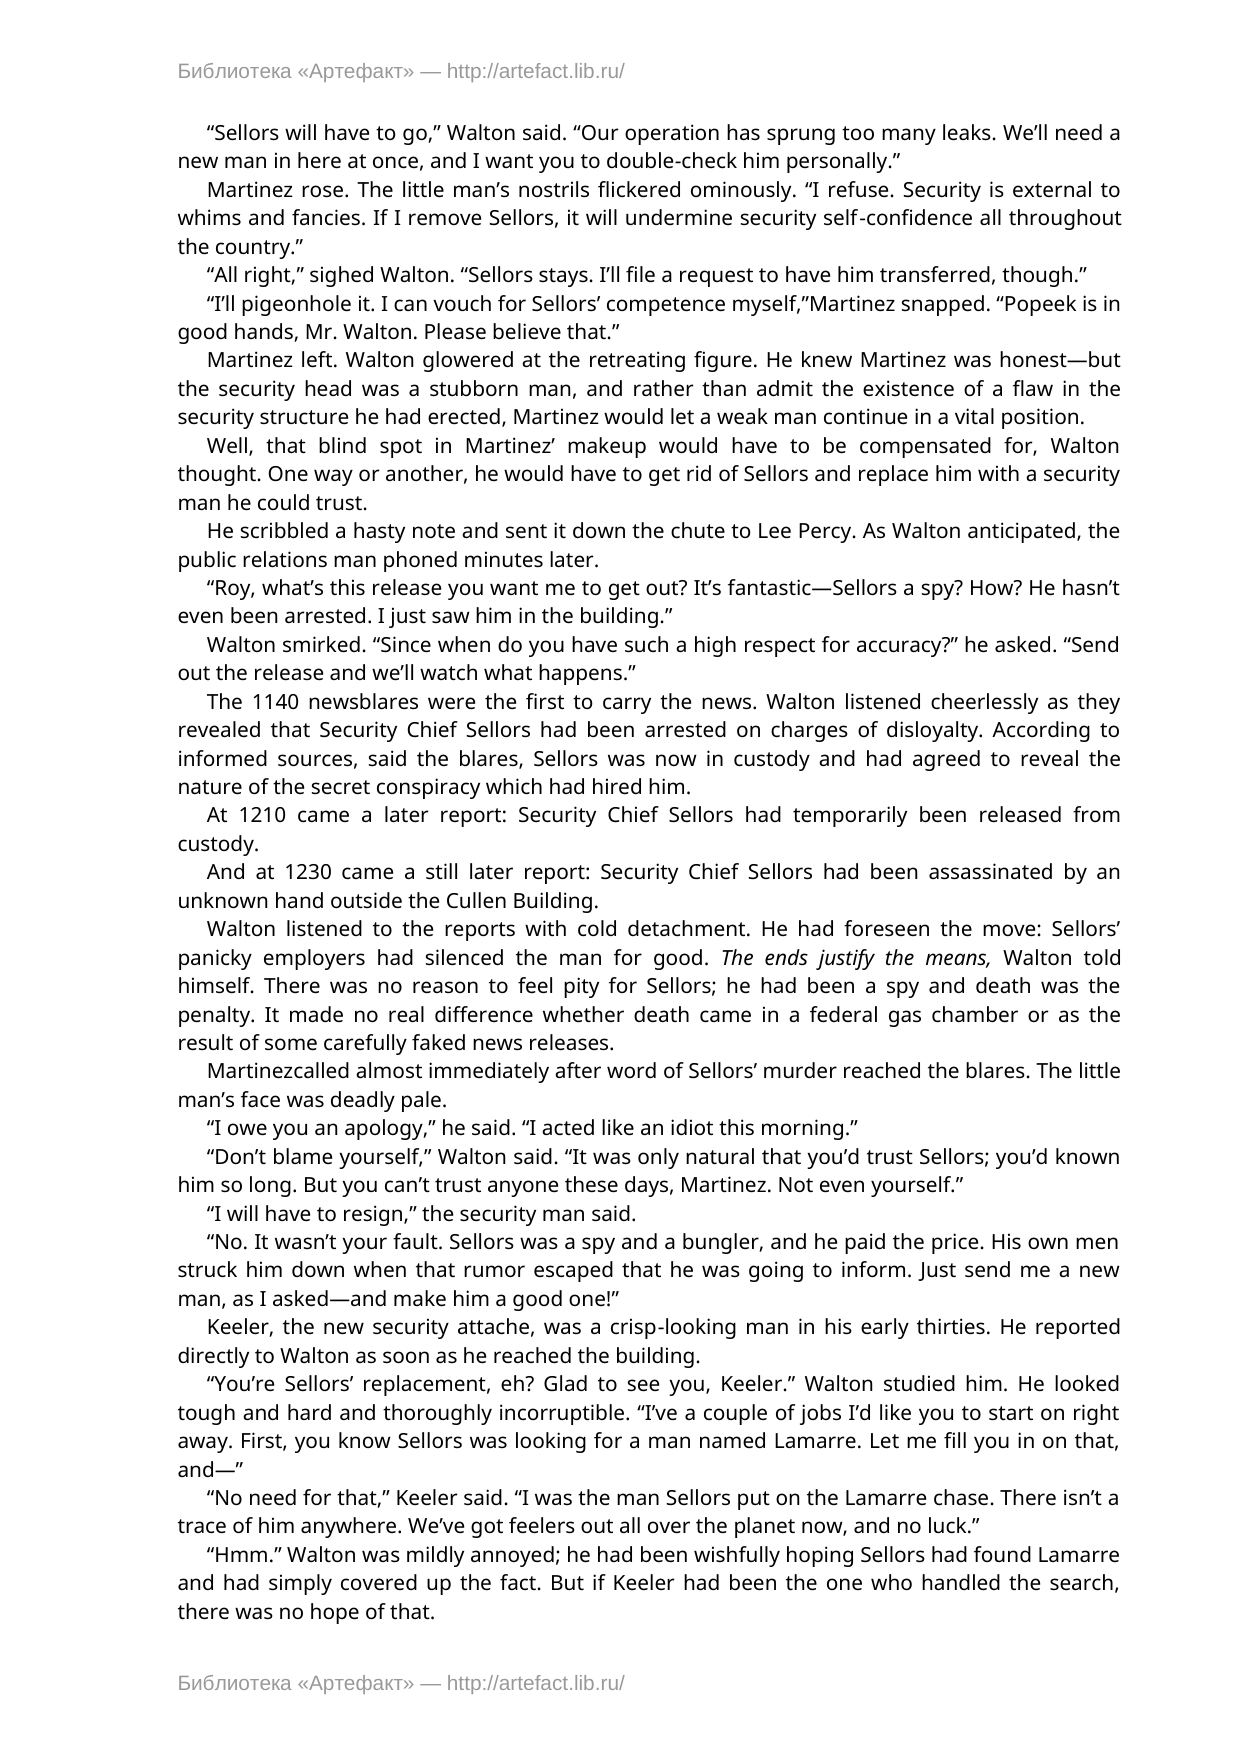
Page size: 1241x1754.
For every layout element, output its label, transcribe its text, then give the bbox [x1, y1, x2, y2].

text Well, that blind spot in Martinez’ makeup would have to be compensated for, Walton thought. One way or another, he would have to get rid of Sellors and replace him with a security man he could trust. [177, 431, 1122, 516]
text “You’re Sellors’ replacement, eh? Glad to see you, Keeler.” Walton studied him. He looked tough and hard and thoroughly incorruptible. “I’ve a couple of jobs I’d like you to start on right away. First, you know Sellors was looking for a man named Lamarre. Let me fill you in on that, and—” [177, 1369, 1122, 1483]
text Keeler, the new security attache, was a crisp-looking man in his early thirties. He reported directly to Walton as soon as he reached the building. [177, 1312, 1122, 1369]
text “Hmm.” Walton was mildly annoyed; he had been wishfully hoping Sellors had found Lamarre and had simply covered up the fact. But if Keeler had been the one who handled the search, there was no hope of that. [177, 1540, 1122, 1625]
text At 1210 came a later report: Security Chief Sellors had temporarily been released from custody. [177, 801, 1122, 857]
text “No need for that,” Keeler said. “I was the man Sellors put on the Lamarre chase. There isn’t a trace of him anywhere. We’ve got feelers out all over the planet now, and no luck.” [177, 1483, 1122, 1540]
text He scribbled a hasty note and sent it down the chute to Lee Percy. As Walton anticipated, the public relations man phoned minutes later. [177, 516, 1122, 573]
text Martinezcalled almost immediately after word of Sellors’ murder reached the blares. The little man’s face was deadly pale. [177, 1057, 1122, 1113]
text Walton smirked. “Since when do you have such a high respect for accuracy?” he asked. “Send out the release and we’ll watch what happens.” [177, 630, 1122, 687]
text Martinez rose. The little man’s nostrils flickered ominously. “I refuse. Security is external to whims and fancies. If I remove Sellors, it will undermine security self-confidence all throughout the country.” [177, 175, 1122, 260]
text “Sellors will have to go,” Walton said. “Our operation has sprung too many leaks. We’ll need a new man in here at once, and I want you to double-check him personally.” [177, 118, 1122, 175]
text And at 1230 came a still later report: Security Chief Sellors had been assassinated by an unknown hand outside the Cullen Building. [177, 857, 1122, 914]
text The 1140 newsblares were the first to carry the news. Walton listened cheerlessly as they revealed that Security Chief Sellors had been arrested on charges of disloyalty. According to informed sources, said the blares, Sellors was now in custody and had agreed to reveal the nature of the secret conspiracy which had hired him. [177, 687, 1122, 801]
text “I owe you an apology,” he said. “I acted like an idiot this morning.” [177, 1113, 1122, 1142]
text “I’ll pigeonhole it. I can vouch for Sellors’ competence myself,”Martinez snapped. “Popeek is in good hands, Mr. Walton. Please believe that.” [177, 289, 1122, 346]
text “All right,” sighed Walton. “Sellors stays. I’ll file a request to have him transferred, though.” [177, 260, 1122, 289]
text Martinez left. Walton glowered at the retreating figure. He knew Martinez was honest—but the security head was a stubborn man, and rather than admit the existence of a flaw in the security structure he had erected, Martinez would let a weak man continue in a vital position. [177, 346, 1122, 431]
text Walton listened to the reports with cold detachment. He had foreseen the move: Sellors’ panicky employers had silenced the man for good. The ends justify the means, Walton told himself. There was no reason to feel pity for Sellors; he had been a spy and death was the penalty. It made no real difference whether death came in a federal gas chamber or as the result of some carefully faked news releases. [177, 914, 1122, 1057]
text “Roy, what’s this release you want me to get out? It’s fantastic—Sellors a spy? How? He hasn’t even been arrested. I just saw him in the building.” [177, 573, 1122, 630]
text “No. It wasn’t your fault. Sellors was a spy and a bungler, and he paid the price. His own men struck him down when that rumor escaped that he was going to inform. Just send me a new man, as I asked—and make him a good one!” [177, 1227, 1122, 1312]
text “Don’t blame yourself,” Walton said. “It was only natural that you’d trust Sellors; you’d known him so long. But you can’t trust anyone these days, Martinez. Not even yourself.” [177, 1142, 1122, 1199]
text “I will have to resign,” the security man said. [177, 1199, 1122, 1227]
